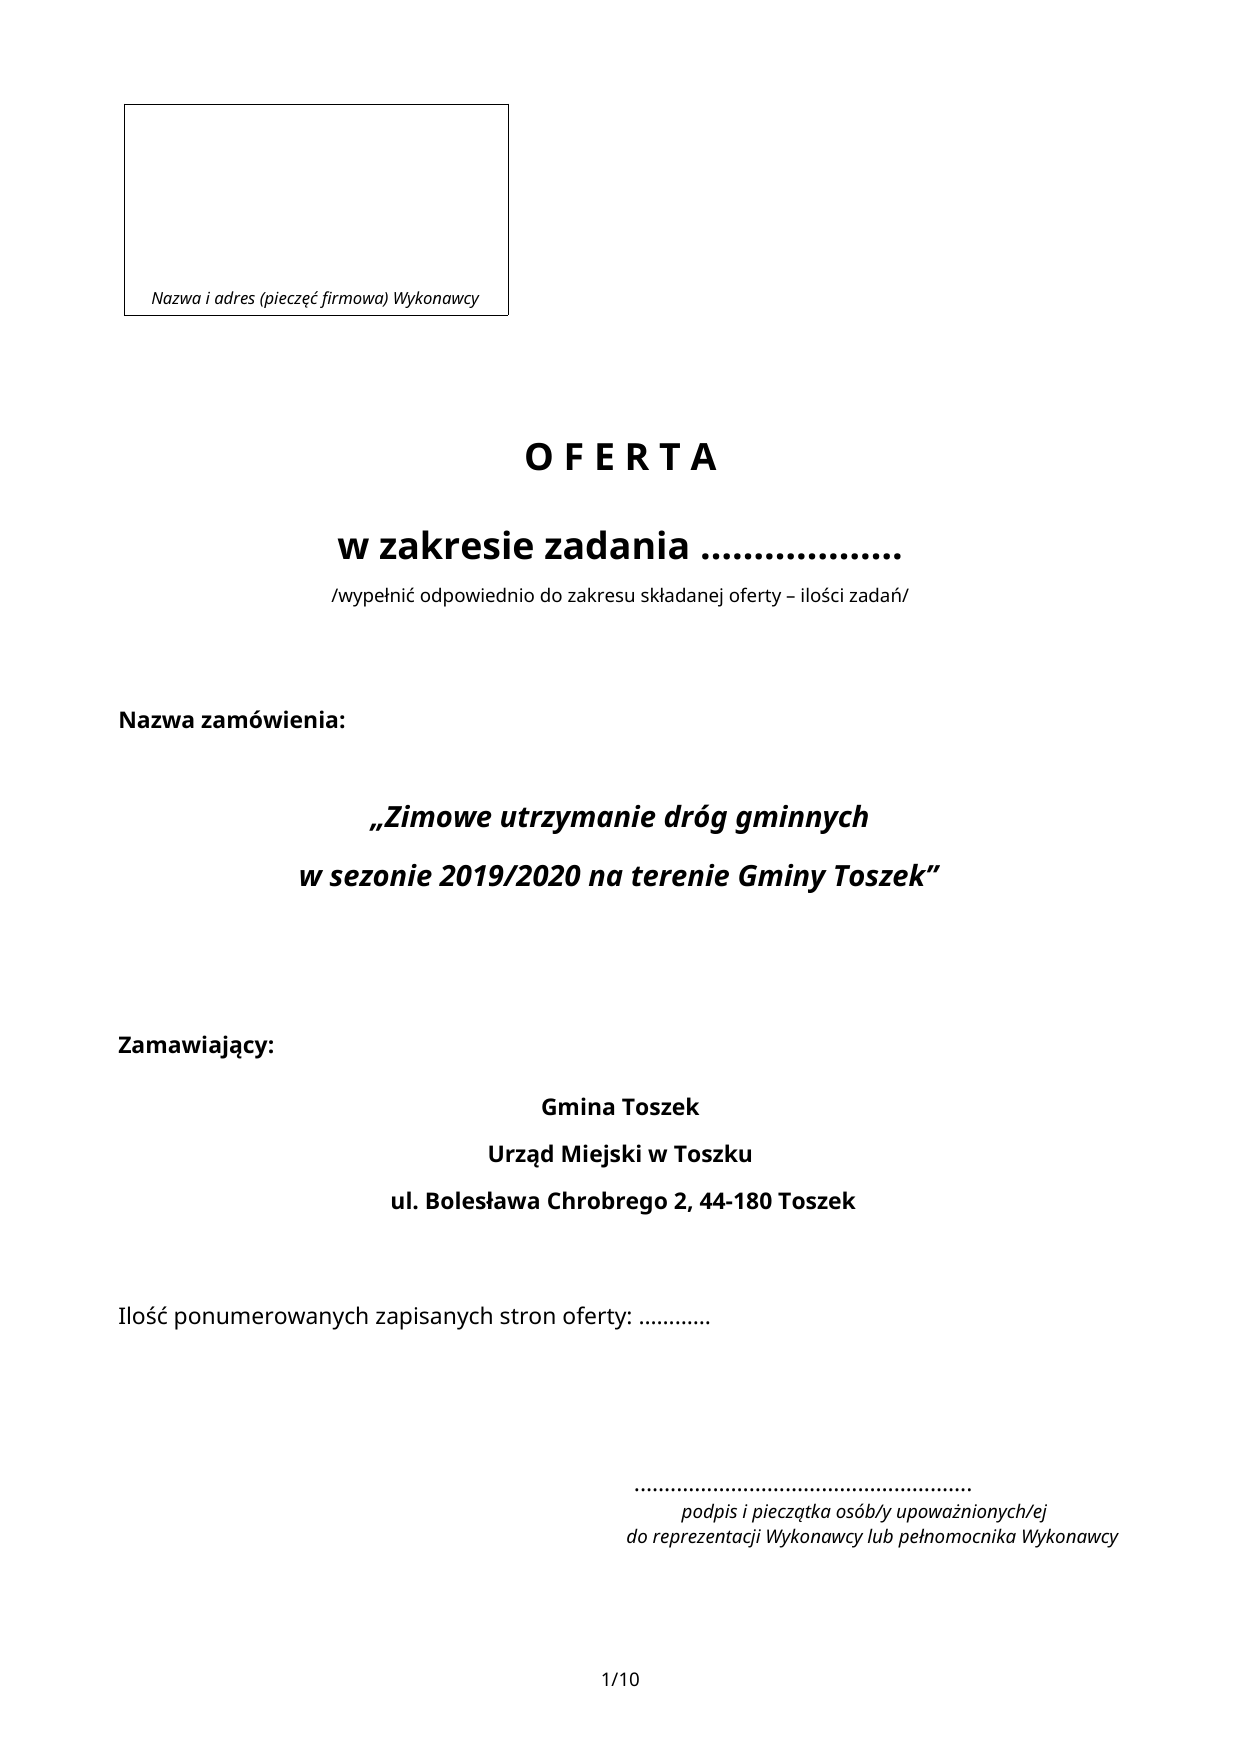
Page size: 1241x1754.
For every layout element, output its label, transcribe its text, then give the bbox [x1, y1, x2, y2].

text Gmina Toszek [118, 1091, 1122, 1122]
text Ilość ponumerowanych zapisanych stron oferty: ………… [118, 1300, 1122, 1331]
text ul. Bolesława Chrobrego 2, 44-180 Toszek [118, 1185, 1122, 1216]
text Zamawiający: [118, 1029, 1122, 1060]
text podpis i pieczątka osób/y upoważnionych/ej do reprezentacji Wykonawcy lub pełnomocnika Wykonawcy [192, 1498, 1122, 1549]
text Urząd Miejski w Toszku [118, 1138, 1122, 1169]
text Nazwa zamówienia: [118, 704, 1122, 735]
text /wypełnić odpowiednio do zakresu składanej oferty – ilości zadań/ [118, 583, 1122, 608]
text O F E R T A [118, 430, 1122, 481]
table_header Nazwa i adres (pieczęć firmowa) Wykonawcy [125, 105, 508, 315]
text w zakresie zadania ………………. [118, 519, 1122, 570]
text .………………………………………………. [192, 1467, 1122, 1498]
text „Zimowe utrzymanie dróg gminnych [118, 796, 1122, 836]
text w sezonie 2019/2020 na terenie Gminy Toszek” [118, 856, 1122, 895]
